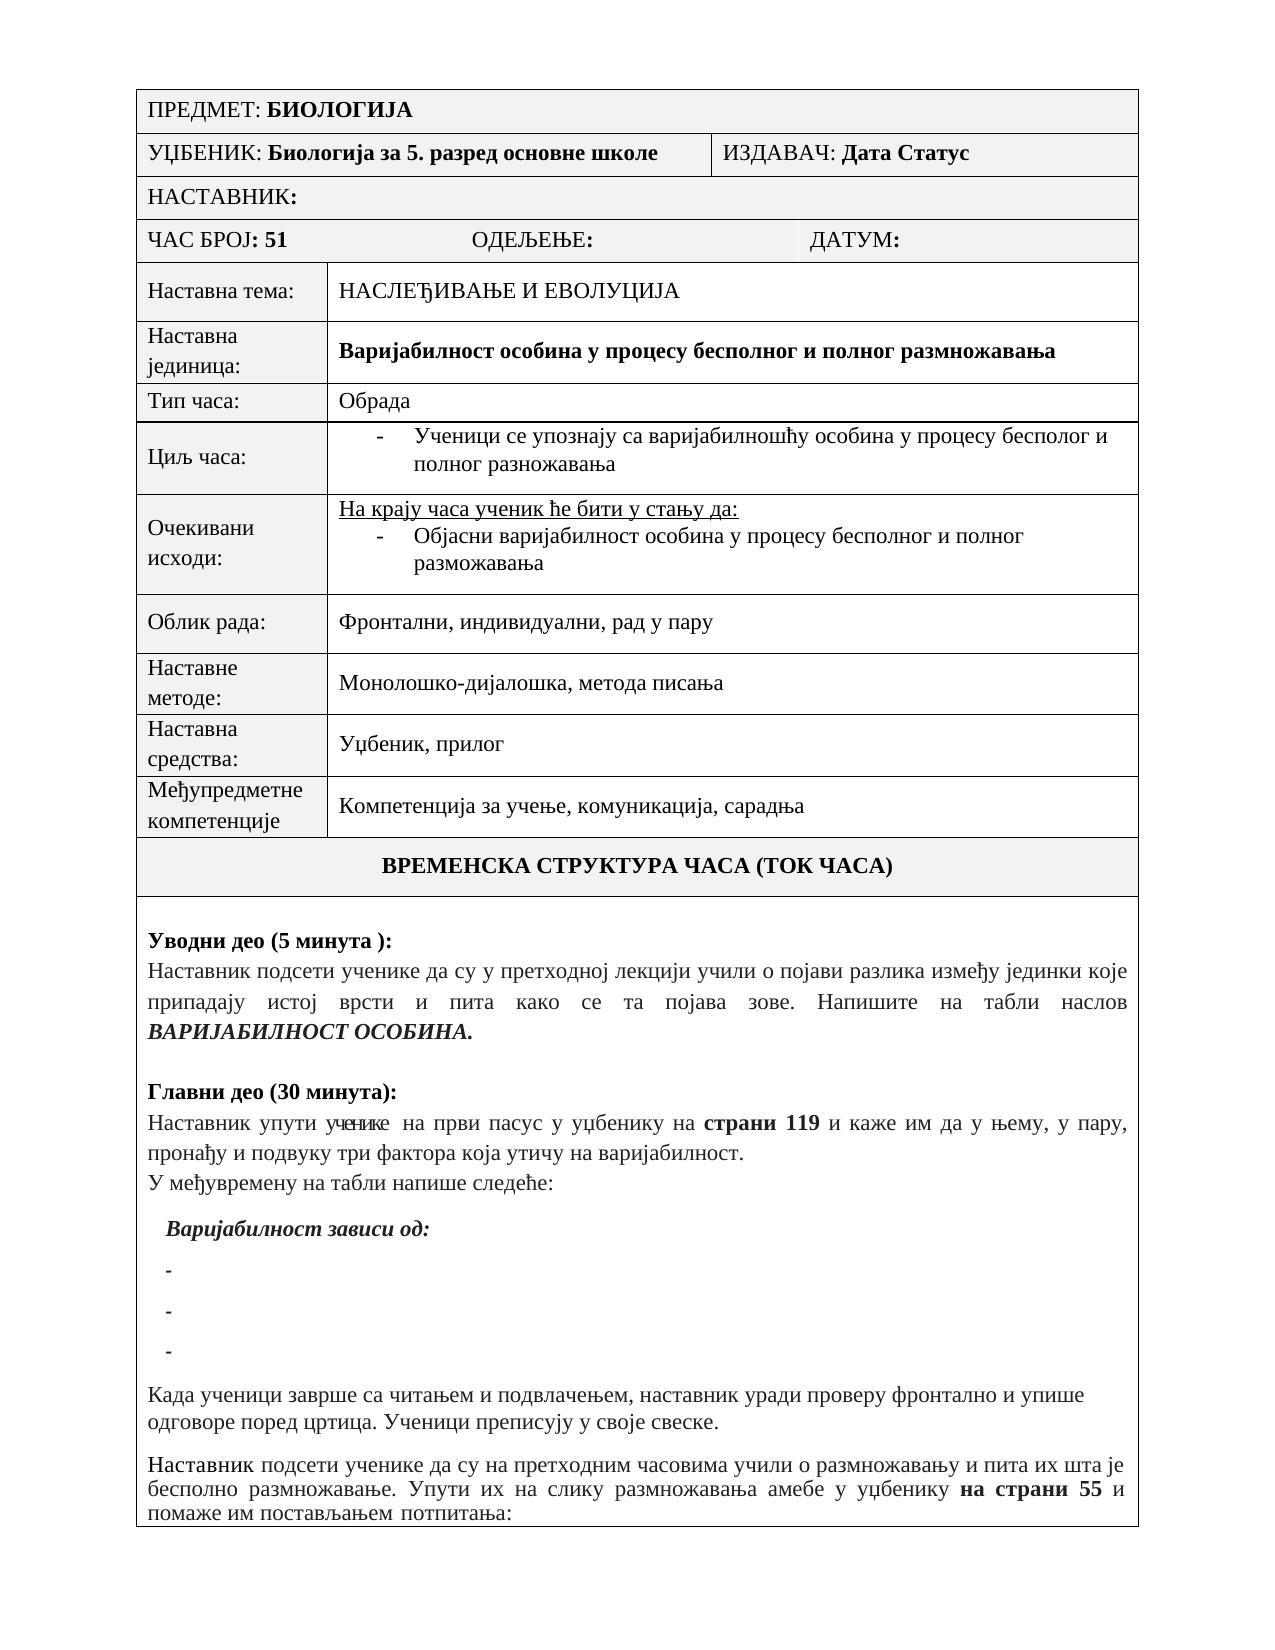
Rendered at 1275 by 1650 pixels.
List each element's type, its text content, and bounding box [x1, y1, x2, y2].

table_cell ИЗДАВАЧ: Дата Статус [712, 134, 1138, 176]
table_cell Ученици се упознају са варијабилношћу особина у процесу бесполог и полног разножавања [328, 423, 1138, 494]
table_cell НАСТАВНИК: [137, 177, 1138, 219]
table_cell Обрада [328, 384, 1138, 421]
table_cell Монолошко-дијалошка, метода писања [328, 654, 1138, 714]
table_cell Наставна јединица: [137, 322, 327, 382]
table_cell НАСЛЕЂИВАЊЕ И ЕВОЛУЦИЈА [328, 263, 1138, 321]
table_cell ДАТУМ: [799, 220, 1138, 262]
table_header ПРЕДМЕТ: БИОЛОГИЈА [137, 90, 1138, 132]
table_cell УЏБЕНИК: Биологија за 5. разред основне школе [137, 134, 711, 176]
table_cell Наставне методе: [137, 654, 327, 714]
table_cell Међупредметне компетенције [137, 777, 327, 837]
table_cell Наставна средства: [137, 715, 327, 776]
table_cell ЧАС БРОЈ: 51 [137, 220, 460, 262]
table_cell Облик рада: [137, 595, 327, 653]
table_cell Наставна тема: [137, 263, 327, 321]
table_cell ОДЕЉЕЊЕ: [460, 220, 798, 262]
table_cell ВРЕМЕНСКА СТРУКТУРА ЧАСА (ТОК ЧАСА) [137, 838, 1138, 896]
table_cell Фронтални, индивидуални, рад у пару [328, 595, 1138, 653]
table_cell Варијабилност особина у процесу бесполног и полног размножавања [328, 322, 1138, 382]
table_cell Компетенција за учење, комуникација, сарадња [328, 777, 1138, 837]
table_cell Уџбеник, прилог [328, 715, 1138, 776]
table_cell Тип часа: [137, 384, 327, 421]
table_cell Очекивани исходи: [137, 495, 327, 593]
table_cell Циљ часа: [137, 423, 327, 494]
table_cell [137, 897, 1138, 1526]
table_cell На крају часа ученик ће бити у стању да: Објасни варијабилност особина у процесу бесполног и полног разможавања [328, 495, 1138, 593]
